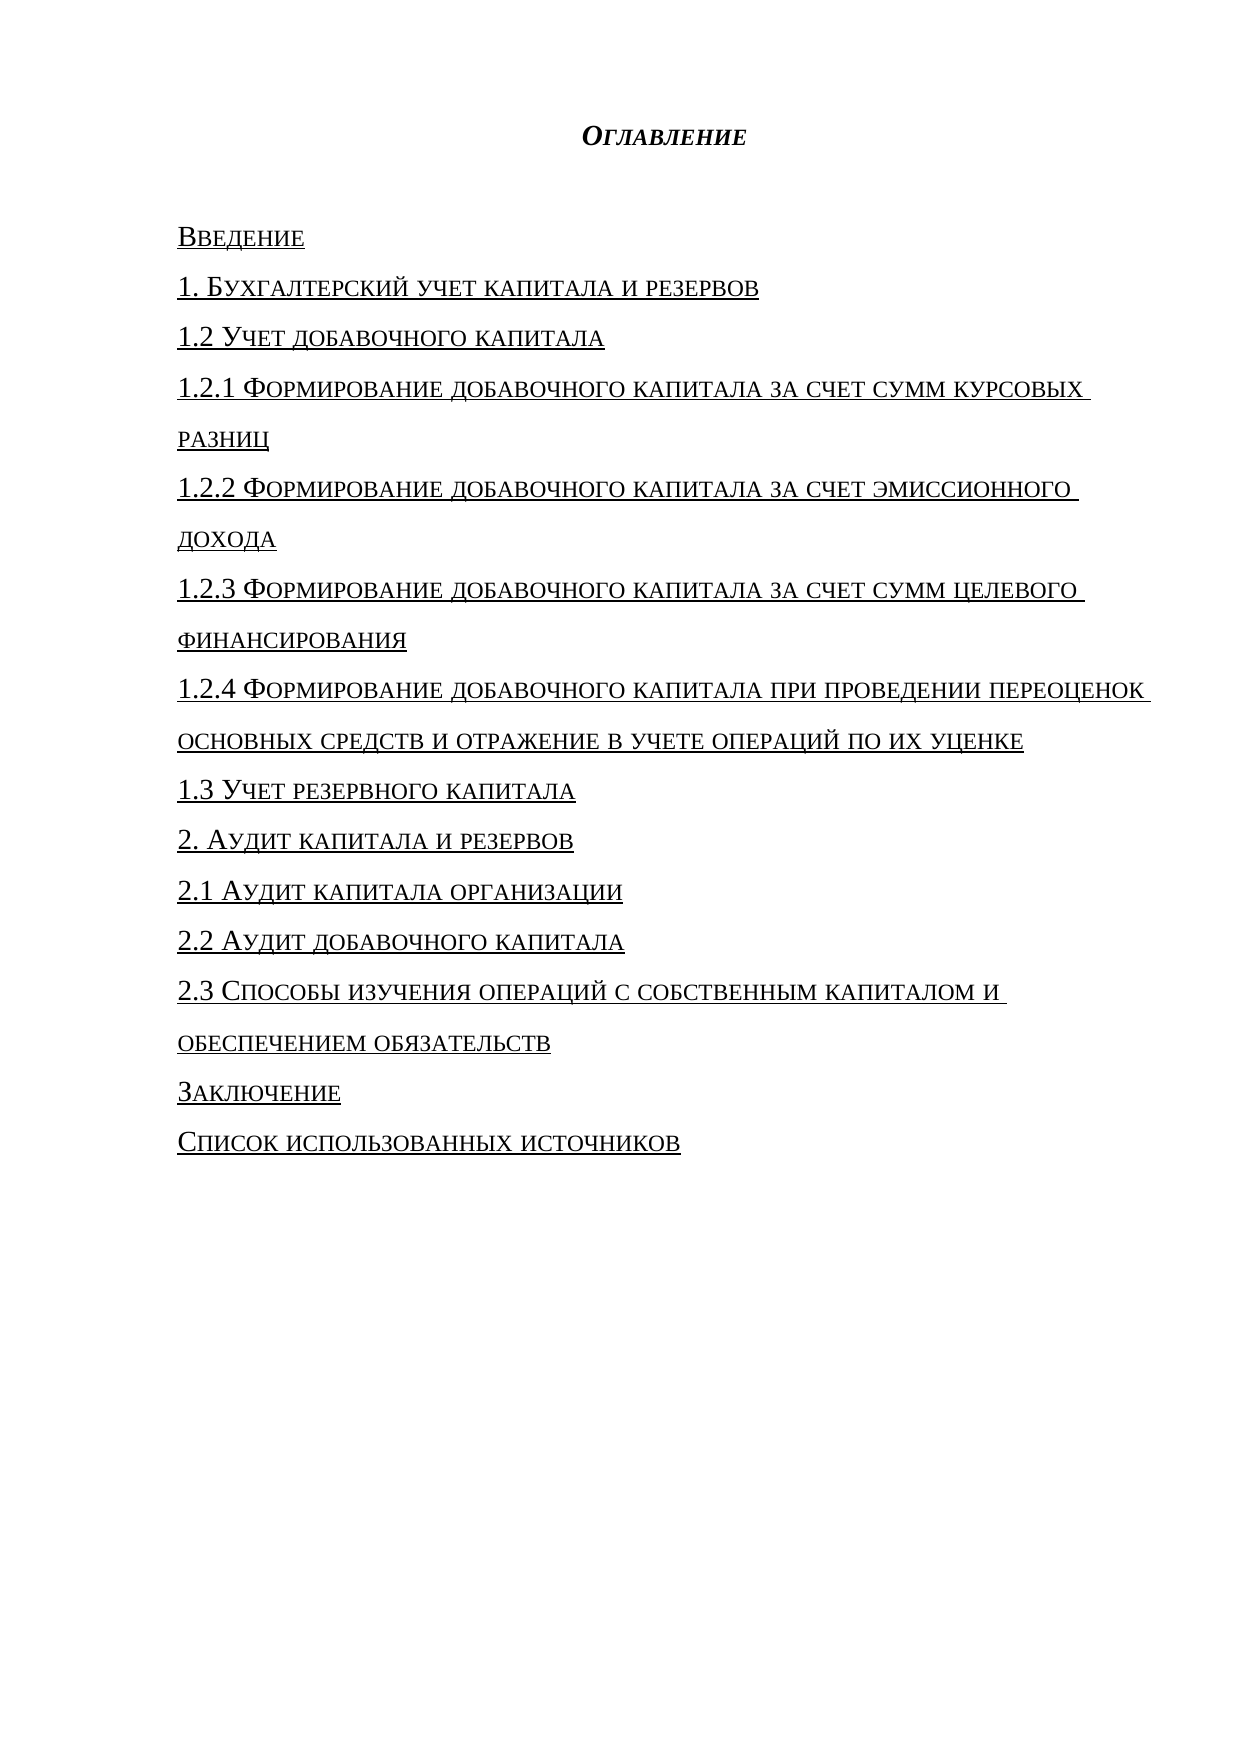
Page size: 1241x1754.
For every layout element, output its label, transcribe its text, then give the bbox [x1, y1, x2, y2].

text 2.2 Аудит добавочного капитала [177, 923, 1152, 957]
text 1.2.4 Формирование добавочного капитала при проведении переоценок основных средств и отражение в учете операций по их уценке [177, 672, 1152, 755]
text 1.3 Учет резервного капитала [177, 772, 1152, 806]
text 2. Аудит капитала и резервов [177, 822, 1152, 856]
text Введение [177, 219, 1152, 252]
text 1.2.3 Формирование добавочного капитала за счет сумм целевого финансирования [177, 571, 1152, 655]
text 2.3 Способы изучения операций с собственным капиталом и обеспечением обязательств [177, 973, 1152, 1057]
text 1. Бухгалтерский учет капитала и резервов [177, 269, 1152, 303]
text Оглавление [177, 118, 1152, 152]
text Список использованных источников [177, 1124, 1152, 1158]
text 1.2.2 Формирование добавочного капитала за счет эмиссионного дохода [177, 470, 1152, 554]
text 1.2.1 Формирование добавочного капитала за счет сумм курсовых разниц [177, 370, 1152, 453]
text Заключение [177, 1074, 1152, 1108]
text 2.1 Аудит капитала организации [177, 873, 1152, 906]
text 1.2 Учет добавочного капитала [177, 319, 1152, 353]
